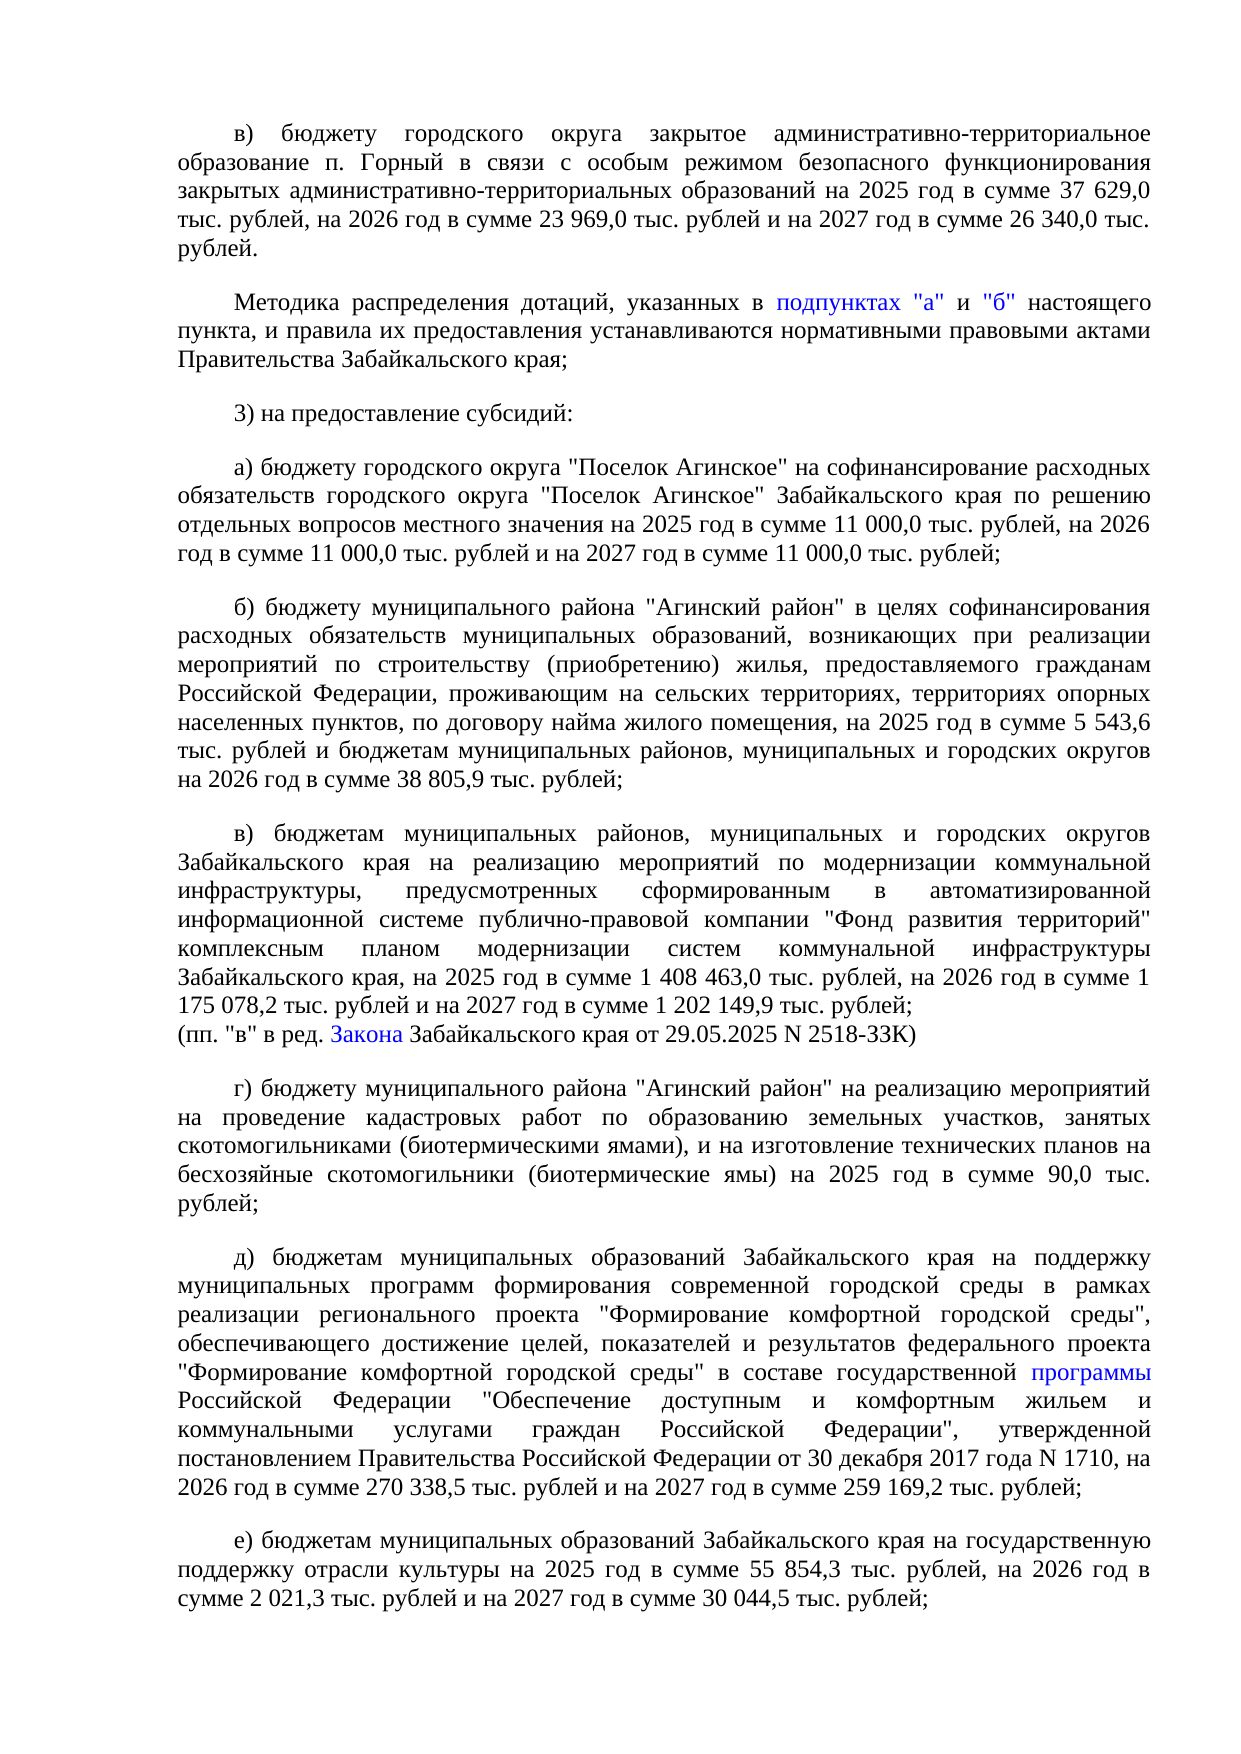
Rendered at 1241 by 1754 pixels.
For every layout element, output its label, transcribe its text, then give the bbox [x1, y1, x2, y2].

text Методика распределения дотаций, указанных в подпунктах "а" и "б" настоящего пункта, и правила их предоставления устанавливаются нормативными правовыми актами Правительства Забайкальского края; [177, 287, 1152, 373]
text в) бюджетам муниципальных районов, муниципальных и городских округов Забайкальского края на реализацию мероприятий по модернизации коммунальной инфраструктуры, предусмотренных сформированным в автоматизированной информационной системе публично-правовой компании "Фонд развития территорий" комплексным планом модернизации систем коммунальной инфраструктуры Забайкальского края, на 2025 год в сумме 1 408 463,0 тыс. рублей, на 2026 год в сумме 1 175 078,2 тыс. рублей и на 2027 год в сумме 1 202 149,9 тыс. рублей; [177, 818, 1152, 1019]
text г) бюджету муниципального района "Агинский район" на реализацию мероприятий на проведение кадастровых работ по образованию земельных участков, занятых скотомогильниками (биотермическими ямами), и на изготовление технических планов на бесхозяйные скотомогильники (биотермические ямы) на 2025 год в сумме 90,0 тыс. рублей; [177, 1073, 1152, 1217]
text 3) на предоставление субсидий: [177, 398, 1152, 427]
text е) бюджетам муниципальных образований Забайкальского края на государственную поддержку отрасли культуры на 2025 год в сумме 55 854,3 тыс. рублей, на 2026 год в сумме 2 021,3 тыс. рублей и на 2027 год в сумме 30 044,5 тыс. рублей; [177, 1526, 1152, 1612]
text б) бюджету муниципального района "Агинский район" в целях софинансирования расходных обязательств муниципальных образований, возникающих при реализации мероприятий по строительству (приобретению) жилья, предоставляемого гражданам Российской Федерации, проживающим на сельских территориях, территориях опорных населенных пунктов, по договору найма жилого помещения, на 2025 год в сумме 5 543,6 тыс. рублей и бюджетам муниципальных районов, муниципальных и городских округов на 2026 год в сумме 38 805,9 тыс. рублей; [177, 592, 1152, 793]
text а) бюджету городского округа "Поселок Агинское" на софинансирование расходных обязательств городского округа "Поселок Агинское" Забайкальского края по решению отдельных вопросов местного значения на 2025 год в сумме 11 000,0 тыс. рублей, на 2026 год в сумме 11 000,0 тыс. рублей и на 2027 год в сумме 11 000,0 тыс. рублей; [177, 452, 1152, 567]
text (пп. "в" в ред. Закона Забайкальского края от 29.05.2025 N 2518-ЗЗК) [177, 1019, 1152, 1048]
text д) бюджетам муниципальных образований Забайкальского края на поддержку муниципальных программ формирования современной городской среды в рамках реализации регионального проекта "Формирование комфортной городской среды", обеспечивающего достижение целей, показателей и результатов федерального проекта "Формирование комфортной городской среды" в составе государственной программы Российской Федерации "Обеспечение доступным и комфортным жильем и коммунальными услугами граждан Российской Федерации", утвержденной постановлением Правительства Российской Федерации от 30 декабря 2017 года N 1710, на 2026 год в сумме 270 338,5 тыс. рублей и на 2027 год в сумме 259 169,2 тыс. рублей; [177, 1242, 1152, 1501]
text в) бюджету городского округа закрытое административно-территориальное образование п. Горный в связи с особым режимом безопасного функционирования закрытых административно-территориальных образований на 2025 год в сумме 37 629,0 тыс. рублей, на 2026 год в сумме 23 969,0 тыс. рублей и на 2027 год в сумме 26 340,0 тыс. рублей. [177, 118, 1152, 262]
